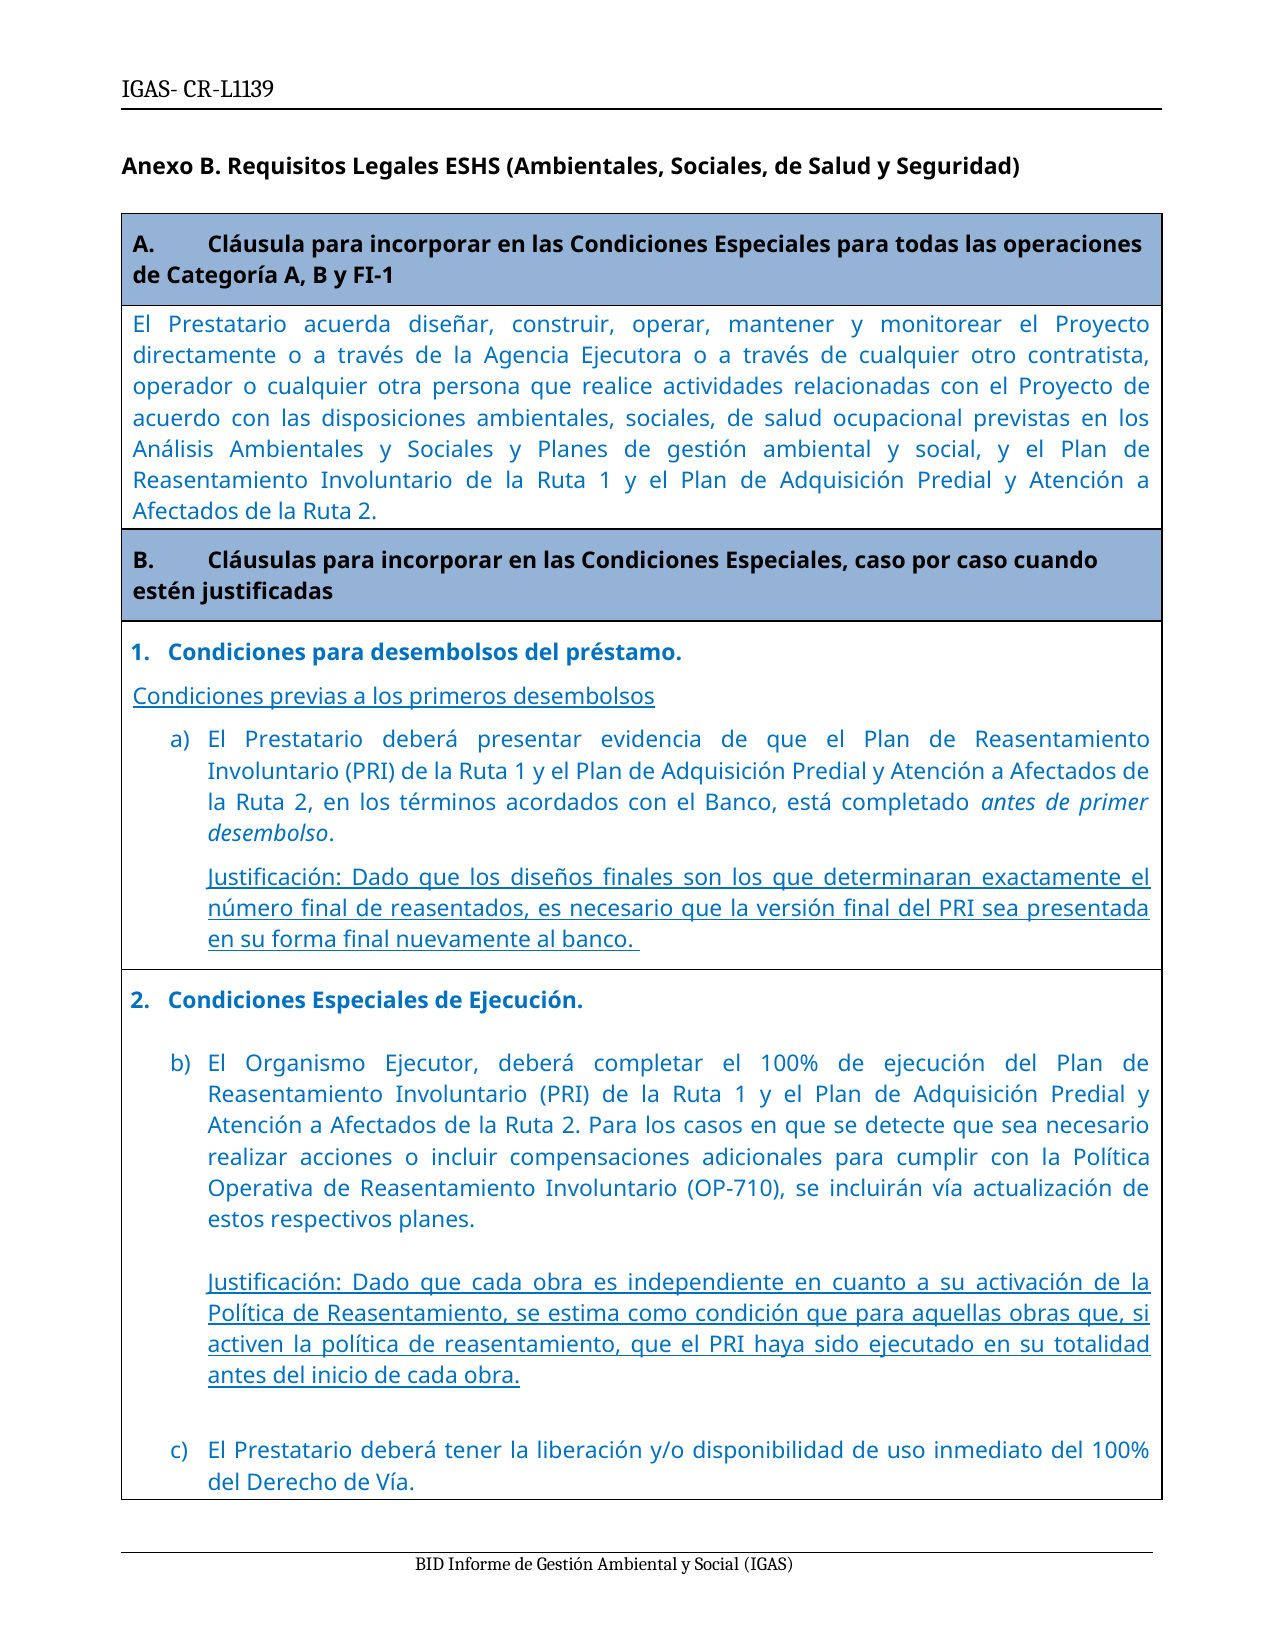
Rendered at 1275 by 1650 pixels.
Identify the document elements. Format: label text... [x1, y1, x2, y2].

table_cell B. Cláusulas para incorporar en las Condiciones Especiales, caso por caso cuando estén justificadas [122, 530, 1161, 620]
table_cell Condiciones para desembolsos del préstamo. Condiciones previas a los primeros desembolsos El Prestatario deberá presentar evidencia de que el Plan de Reasentamiento Involuntario (PRI) de la Ruta 1 y el Plan de Adquisición Predial y Atención a Afectados de la Ruta 2, en los términos acordados con el Banco, está completado antes de primer desembolso. Justificación: Dado que los diseños finales son los que determinaran exactamente el número final de reasentados, es necesario que la versión final del PRI sea presentada en su forma final nuevamente al banco. [122, 622, 1161, 969]
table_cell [122, 970, 1161, 1498]
table_cell El Prestatario acuerda diseñar, construir, operar, mantener y monitorear el Proyecto directamente o a través de la Agencia Ejecutora o a través de cualquier otro contratista, operador o cualquier otra persona que realice actividades relacionadas con el Proyecto de acuerdo con las disposiciones ambientales, sociales, de salud ocupacional previstas en los Análisis Ambientales y Sociales y Planes de gestión ambiental y social, y el Plan de Reasentamiento Involuntario de la Ruta 1 y el Plan de Adquisición Predial y Atención a Afectados de la Ruta 2. [122, 306, 1161, 528]
table_header A. Cláusula para incorporar en las Condiciones Especiales para todas las operaciones de Categoría A, B y FI-1 [122, 214, 1161, 305]
text Anexo B. Requisitos Legales ESHS (Ambientales, Sociales, de Salud y Seguridad) [121, 150, 1087, 181]
